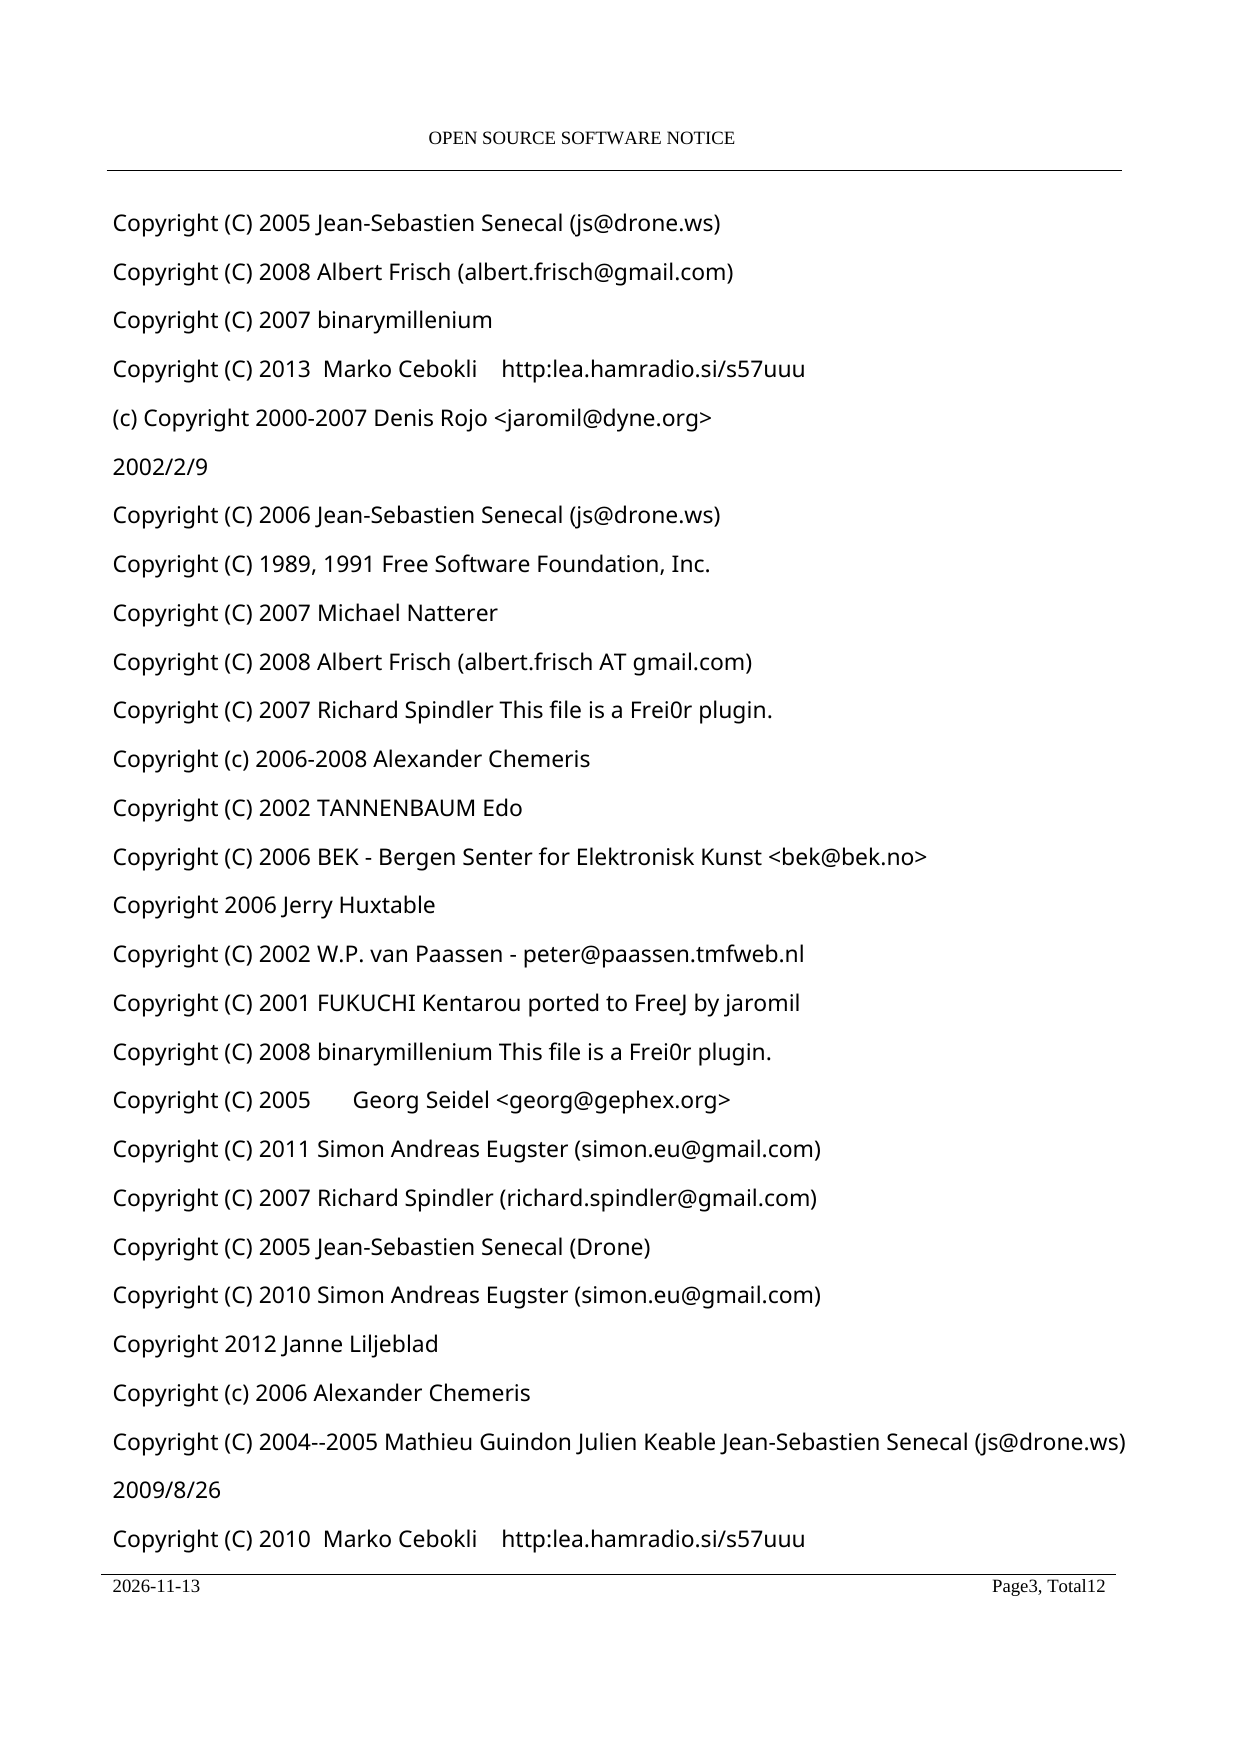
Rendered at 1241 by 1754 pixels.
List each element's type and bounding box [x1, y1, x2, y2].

text [112, 206, 1128, 1555]
